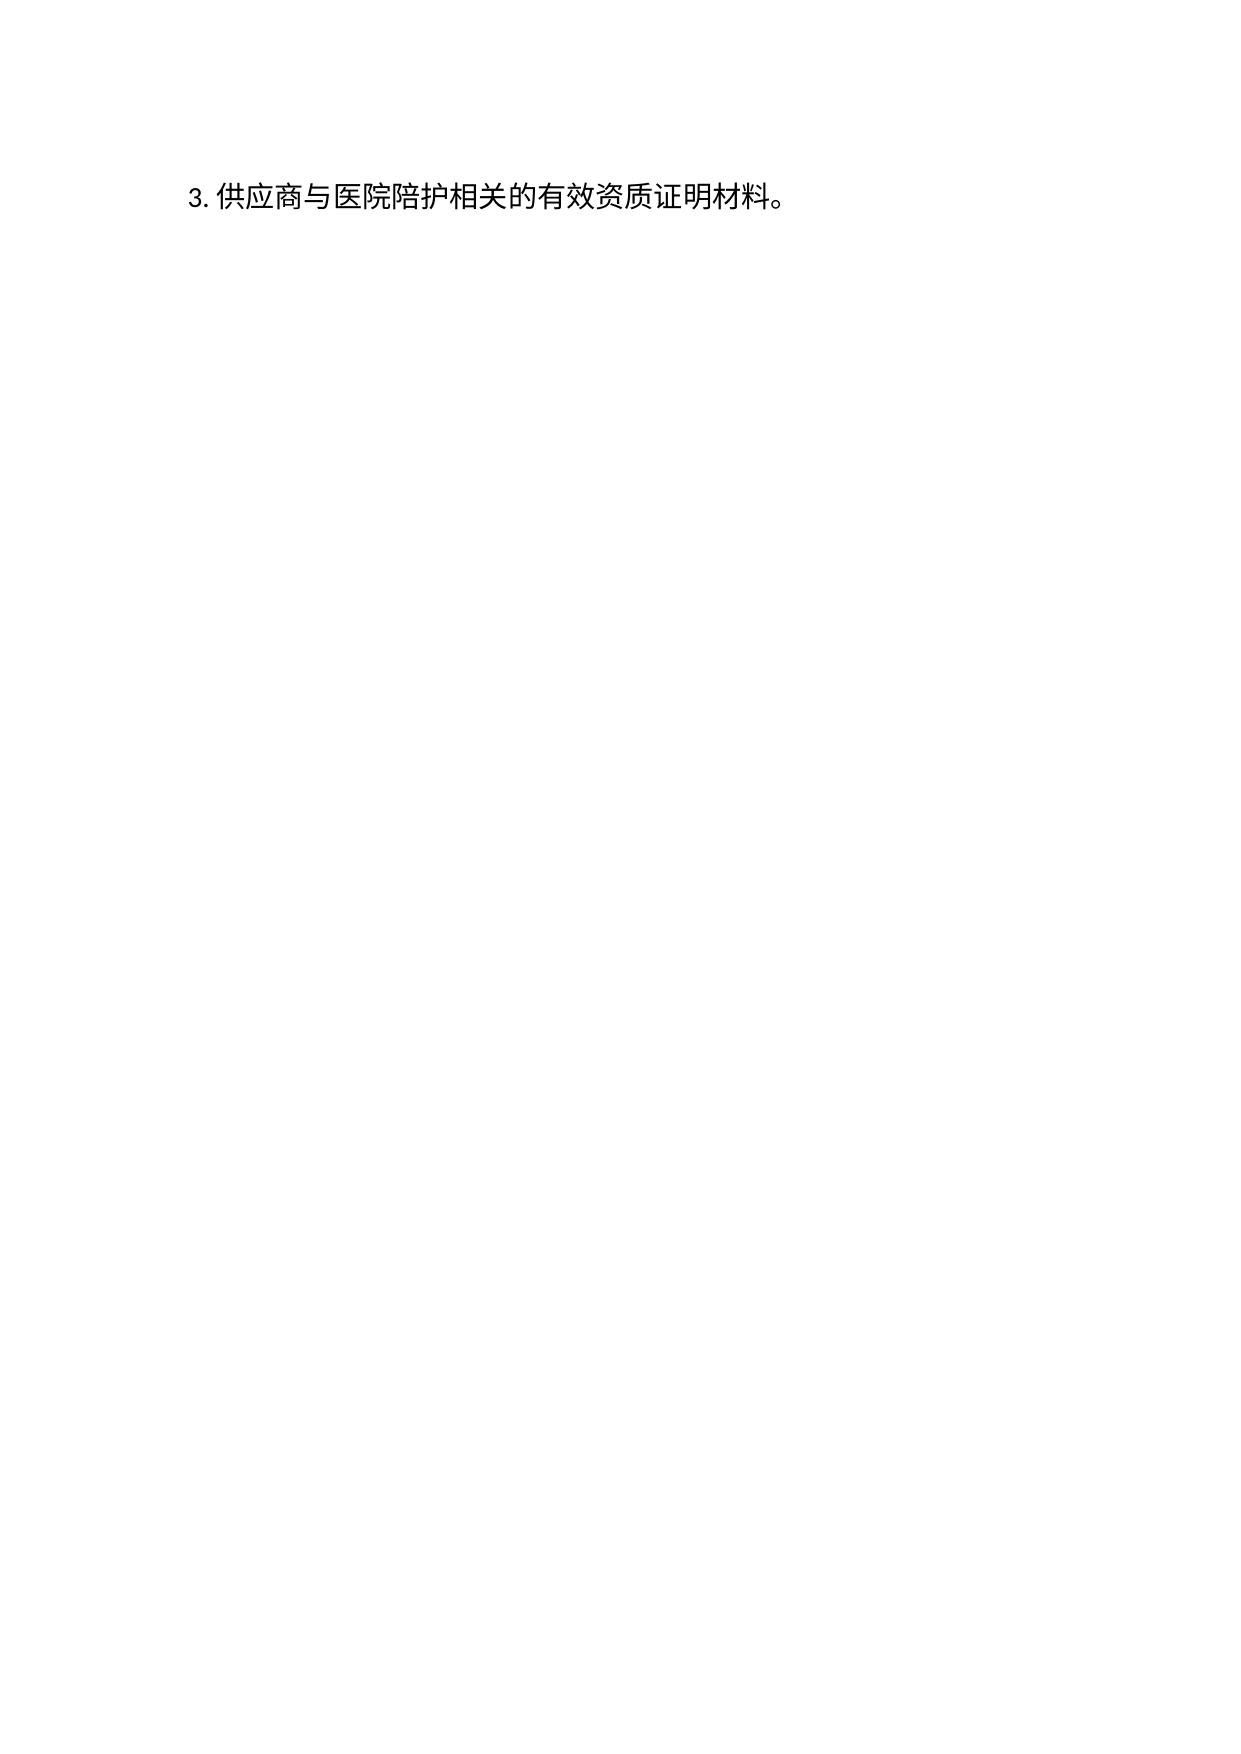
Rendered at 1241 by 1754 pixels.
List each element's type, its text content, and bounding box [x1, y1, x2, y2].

list 供应商与医院陪护相关的有效资质证明材料。 [187, 162, 1053, 227]
